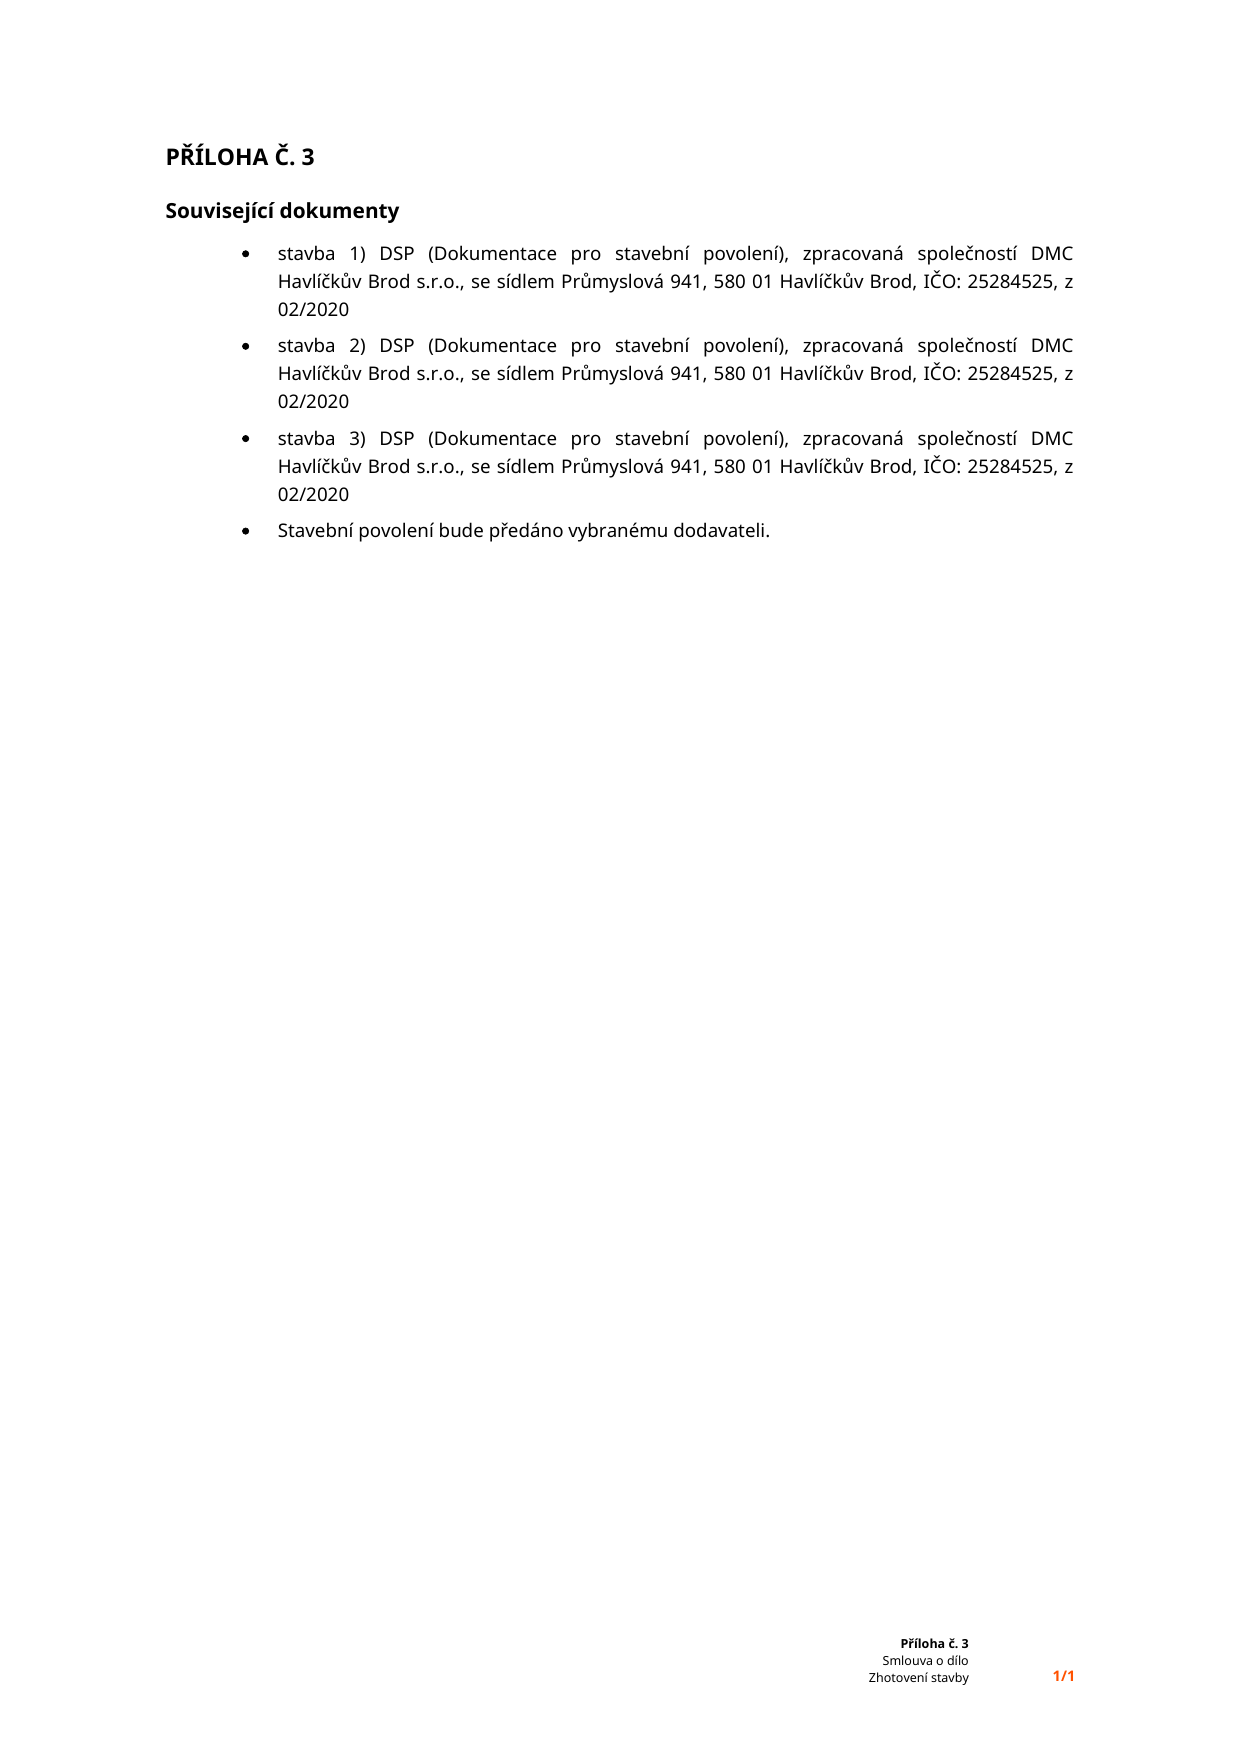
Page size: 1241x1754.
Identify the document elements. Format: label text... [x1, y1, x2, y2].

text Související dokumenty [165, 197, 1075, 225]
text stavba 2) DSP (Dokumentace pro stavební povolení), zpracovaná společností DMC Havlíčkův Brod s.r.o., se sídlem Průmyslová 941, 580 01 Havlíčkův Brod, IČO: 25284525, z 02/2020 [242, 333, 1075, 414]
text stavba 3) DSP (Dokumentace pro stavební povolení), zpracovaná společností DMC Havlíčkův Brod s.r.o., se sídlem Průmyslová 941, 580 01 Havlíčkův Brod, IČO: 25284525, z 02/2020 [242, 425, 1075, 507]
text stavba 1) DSP (Dokumentace pro stavební povolení), zpracovaná společností DMC Havlíčkův Brod s.r.o., se sídlem Průmyslová 941, 580 01 Havlíčkův Brod, IČO: 25284525, z 02/2020 [242, 240, 1075, 322]
text Příloha č. 3 [165, 141, 1075, 173]
text Stavební povolení bude předáno vybranému dodavateli. [242, 517, 1075, 543]
